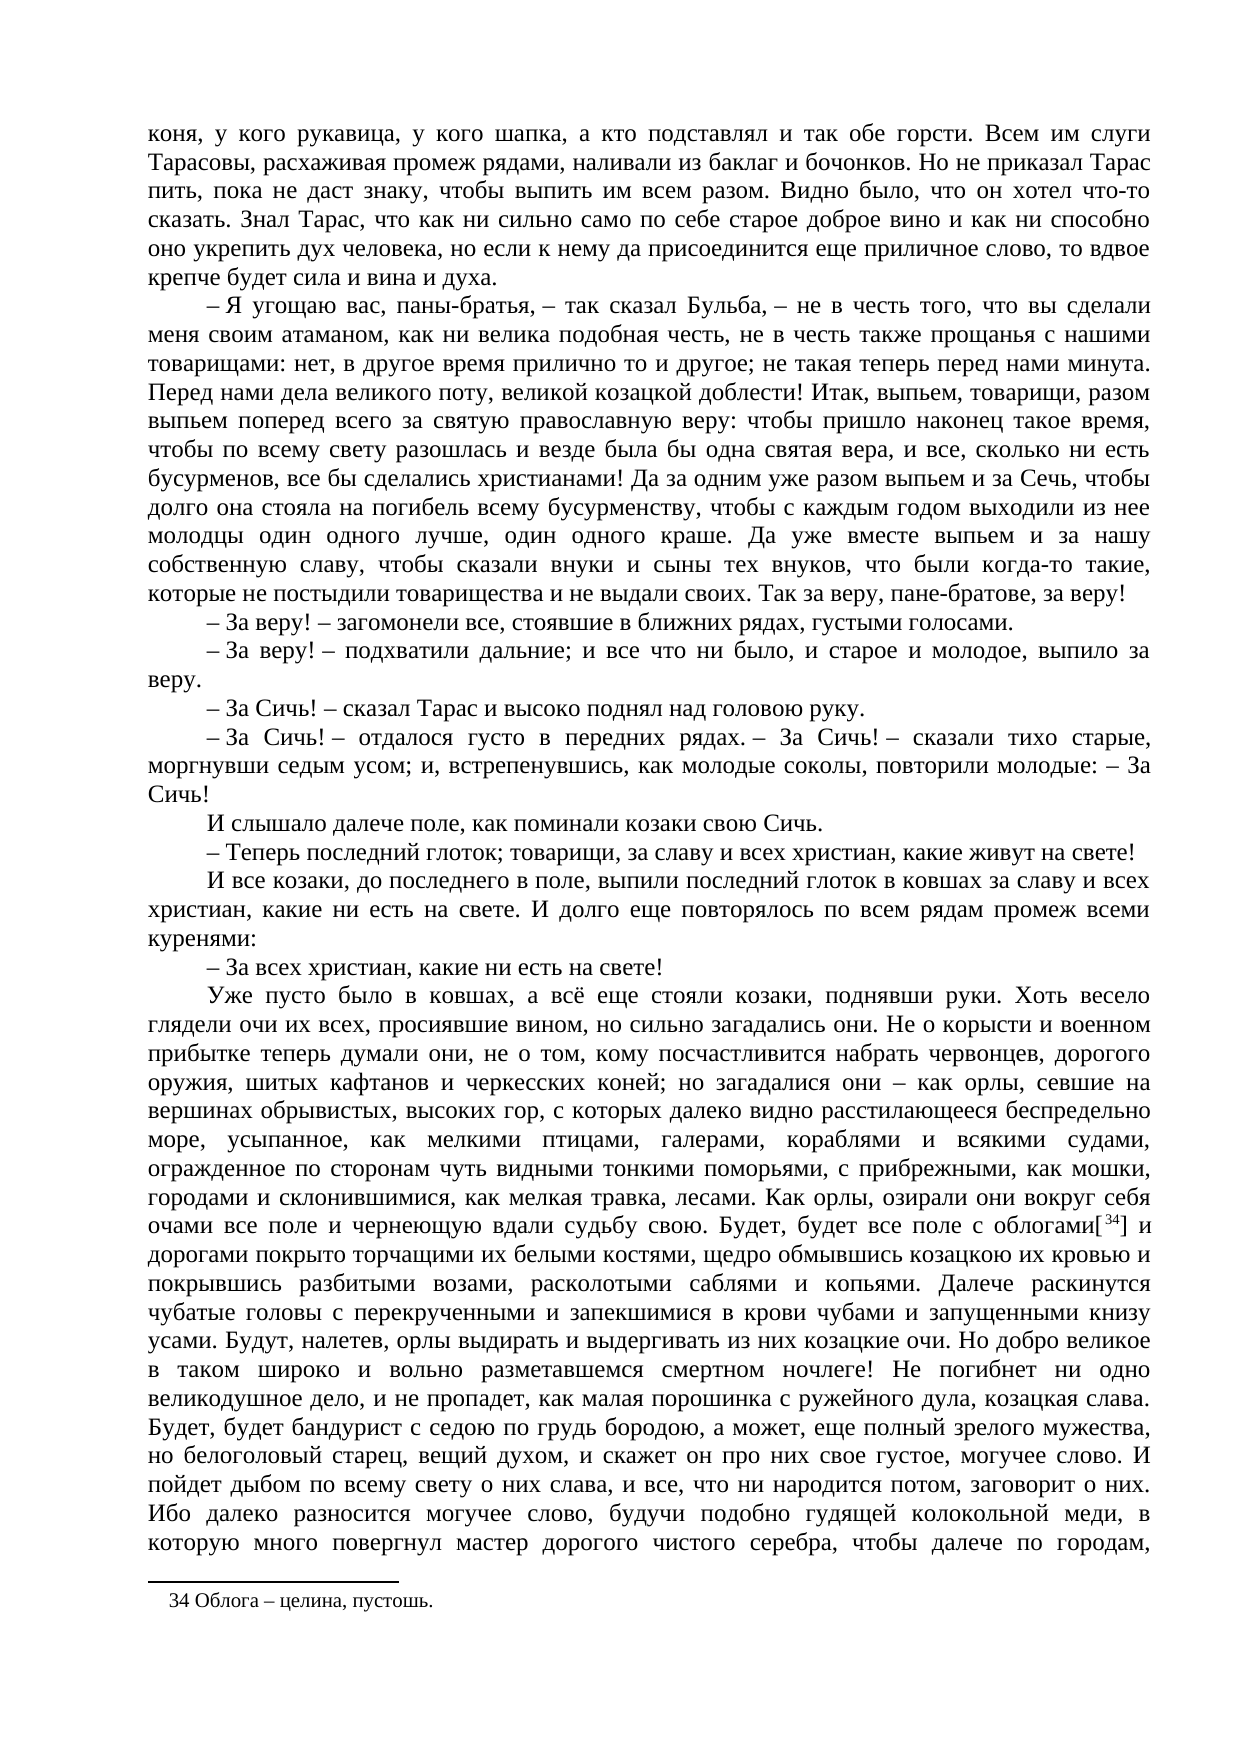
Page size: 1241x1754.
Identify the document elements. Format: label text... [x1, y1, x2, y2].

text – За Сичь! – отдалося густо в передних рядах. – За Сичь! – сказали тихо старые, моргнувши седым усом; и, встрепенувшись, как молодые соколы, повторили молодые: – За Сичь! [148, 722, 1152, 808]
text – За всех христиан, какие ни есть на свете! [148, 952, 1152, 981]
text – Теперь последний глоток; товарищи, за славу и всех христиан, какие живут на свете! [148, 837, 1152, 866]
text И все козаки, до последнего в поле, выпили последний глоток в ковшах за славу и всех христиан, какие ни есть на свете. И долго еще повторялось по всем рядам промеж всеми куренями: [148, 866, 1152, 952]
text – За веру! – подхватили дальние; и все что ни было, и старое и молодое, выпило за веру. [148, 636, 1152, 693]
text И слышало далече поле, как поминали козаки свою Сичь. [148, 808, 1152, 837]
text – Я угощаю вас, паны-братья, – так сказал Бульба, – не в честь того, что вы сделали меня своим атаманом, как ни велика подобная честь, не в честь также прощанья с нашими товарищами: нет, в другое время прилично то и другое; не такая теперь перед нами минута. Перед нами дела великого поту, великой козацкой доблести! Итак, выпьем, товарищи, разом выпьем поперед всего за святую православную веру: чтобы пришло наконец такое время, чтобы по всему свету разошлась и везде была бы одна святая вера, и все, сколько ни есть бусурменов, все бы сделались христианами! Да за одним уже разом выпьем и за Сечь, чтобы долго она стояла на погибель всему бусурменству, чтобы с каждым годом выходили из нее молодцы один одного лучше, один одного краше. Да уже вместе выпьем и за нашу собственную славу, чтобы сказали внуки и сыны тех внуков, что были когда-то такие, которые не постыдили товарищества и не выдали своих. Так за веру, пане-братове, за веру! [148, 291, 1152, 607]
text – За веру! – загомонели все, стоявшие в ближних рядах, густыми голосами. [148, 607, 1152, 636]
text – За Сичь! – сказал Тарас и высоко поднял над головою руку. [148, 693, 1152, 722]
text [148, 118, 1152, 291]
